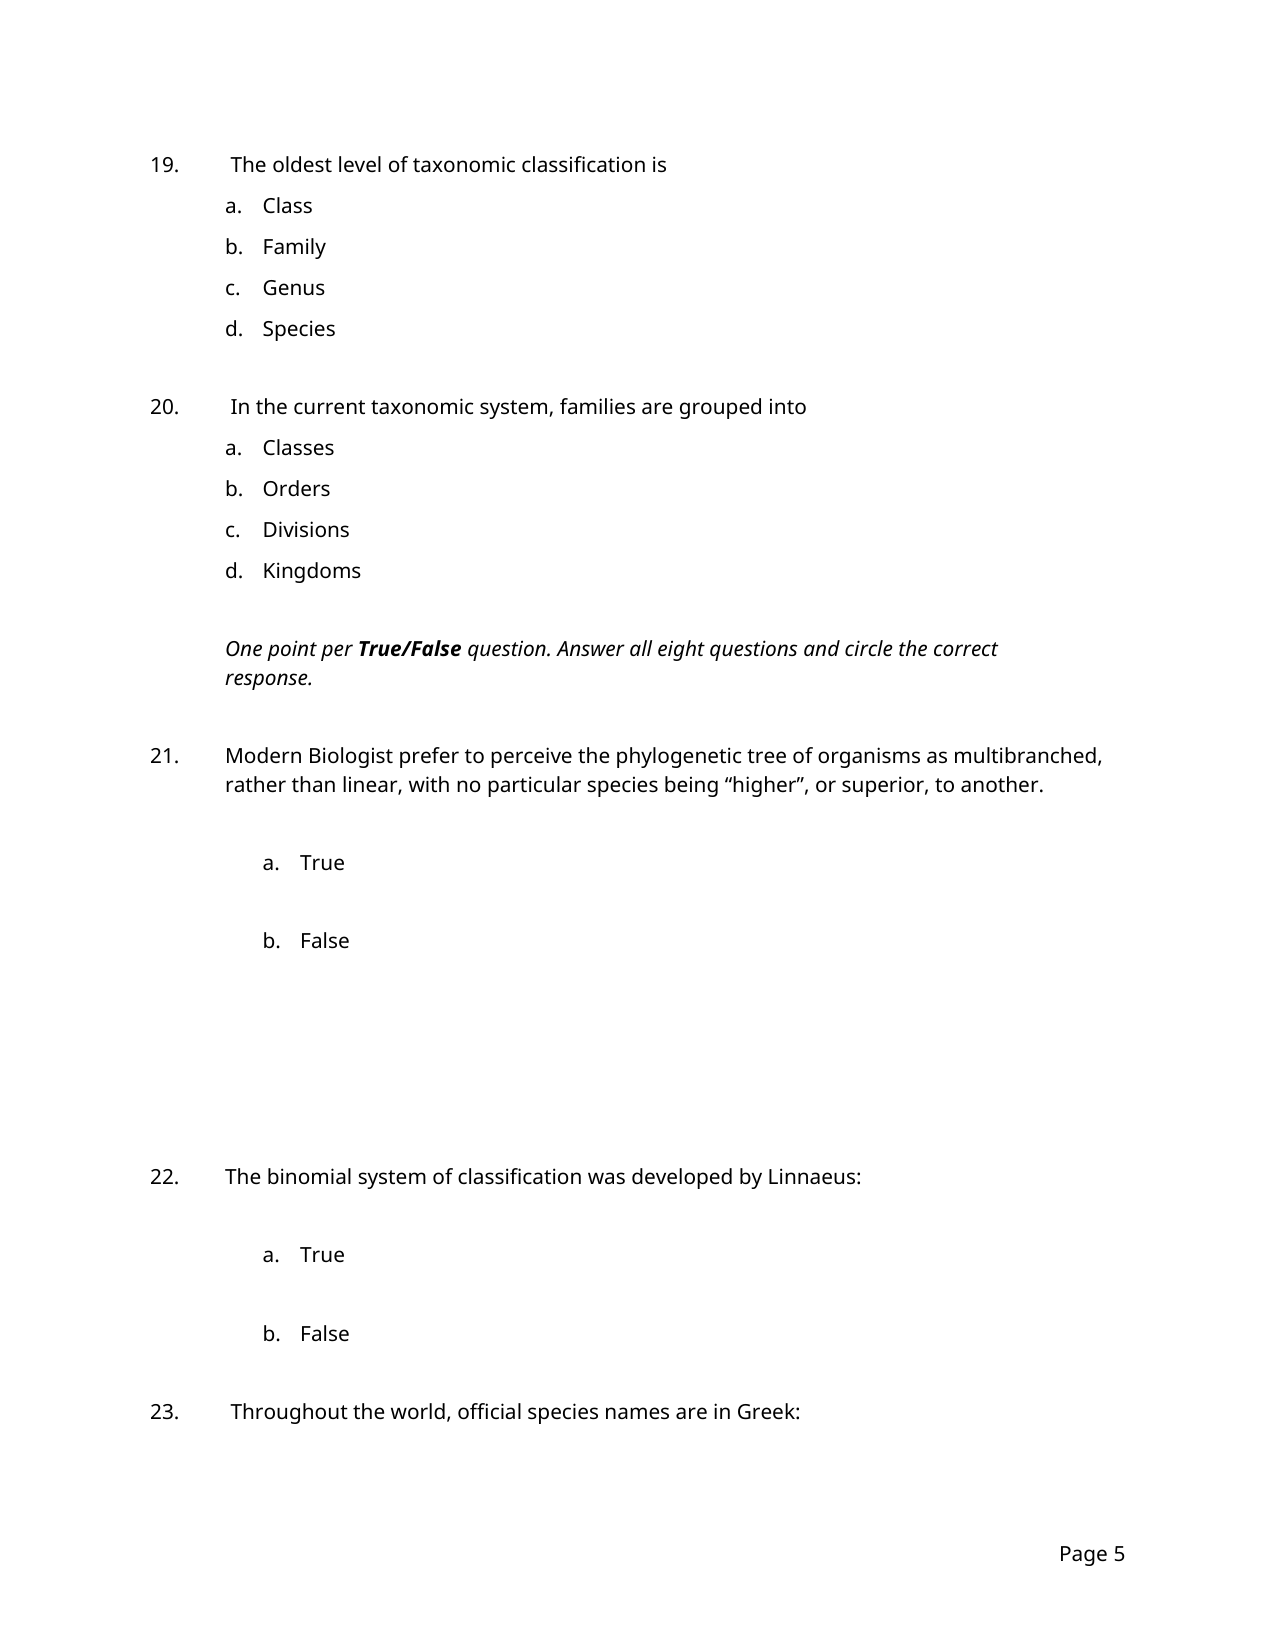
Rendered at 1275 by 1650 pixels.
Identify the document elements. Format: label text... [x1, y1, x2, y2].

text Genus [225, 273, 1125, 301]
list One point per True/False question. Answer all eight questions and circle the correct response. [187, 634, 1125, 691]
text Throughout the world, official species names are in Greek: [150, 1397, 1125, 1426]
text Orders [225, 474, 1125, 502]
text Species [225, 314, 1125, 342]
text The binomial system of classification was developed by Linnaeus: [150, 1162, 1125, 1190]
text Modern Biologist prefer to perceive the phylogenetic tree of organisms as multibranched, rather than linear, with no particular species being “higher”, or superior, to another. [150, 741, 1125, 798]
text In the current taxonomic system, families are grouped into [150, 392, 1125, 421]
text The oldest level of taxonomic classification is [150, 150, 1125, 178]
list False [262, 1319, 1125, 1347]
list False [262, 927, 1125, 955]
list True [262, 1240, 1125, 1269]
text Class [225, 191, 1125, 219]
text Family [225, 232, 1125, 260]
text Divisions [225, 515, 1125, 543]
list True [262, 848, 1125, 877]
text Classes [225, 433, 1125, 462]
text Kingdoms [225, 556, 1125, 584]
